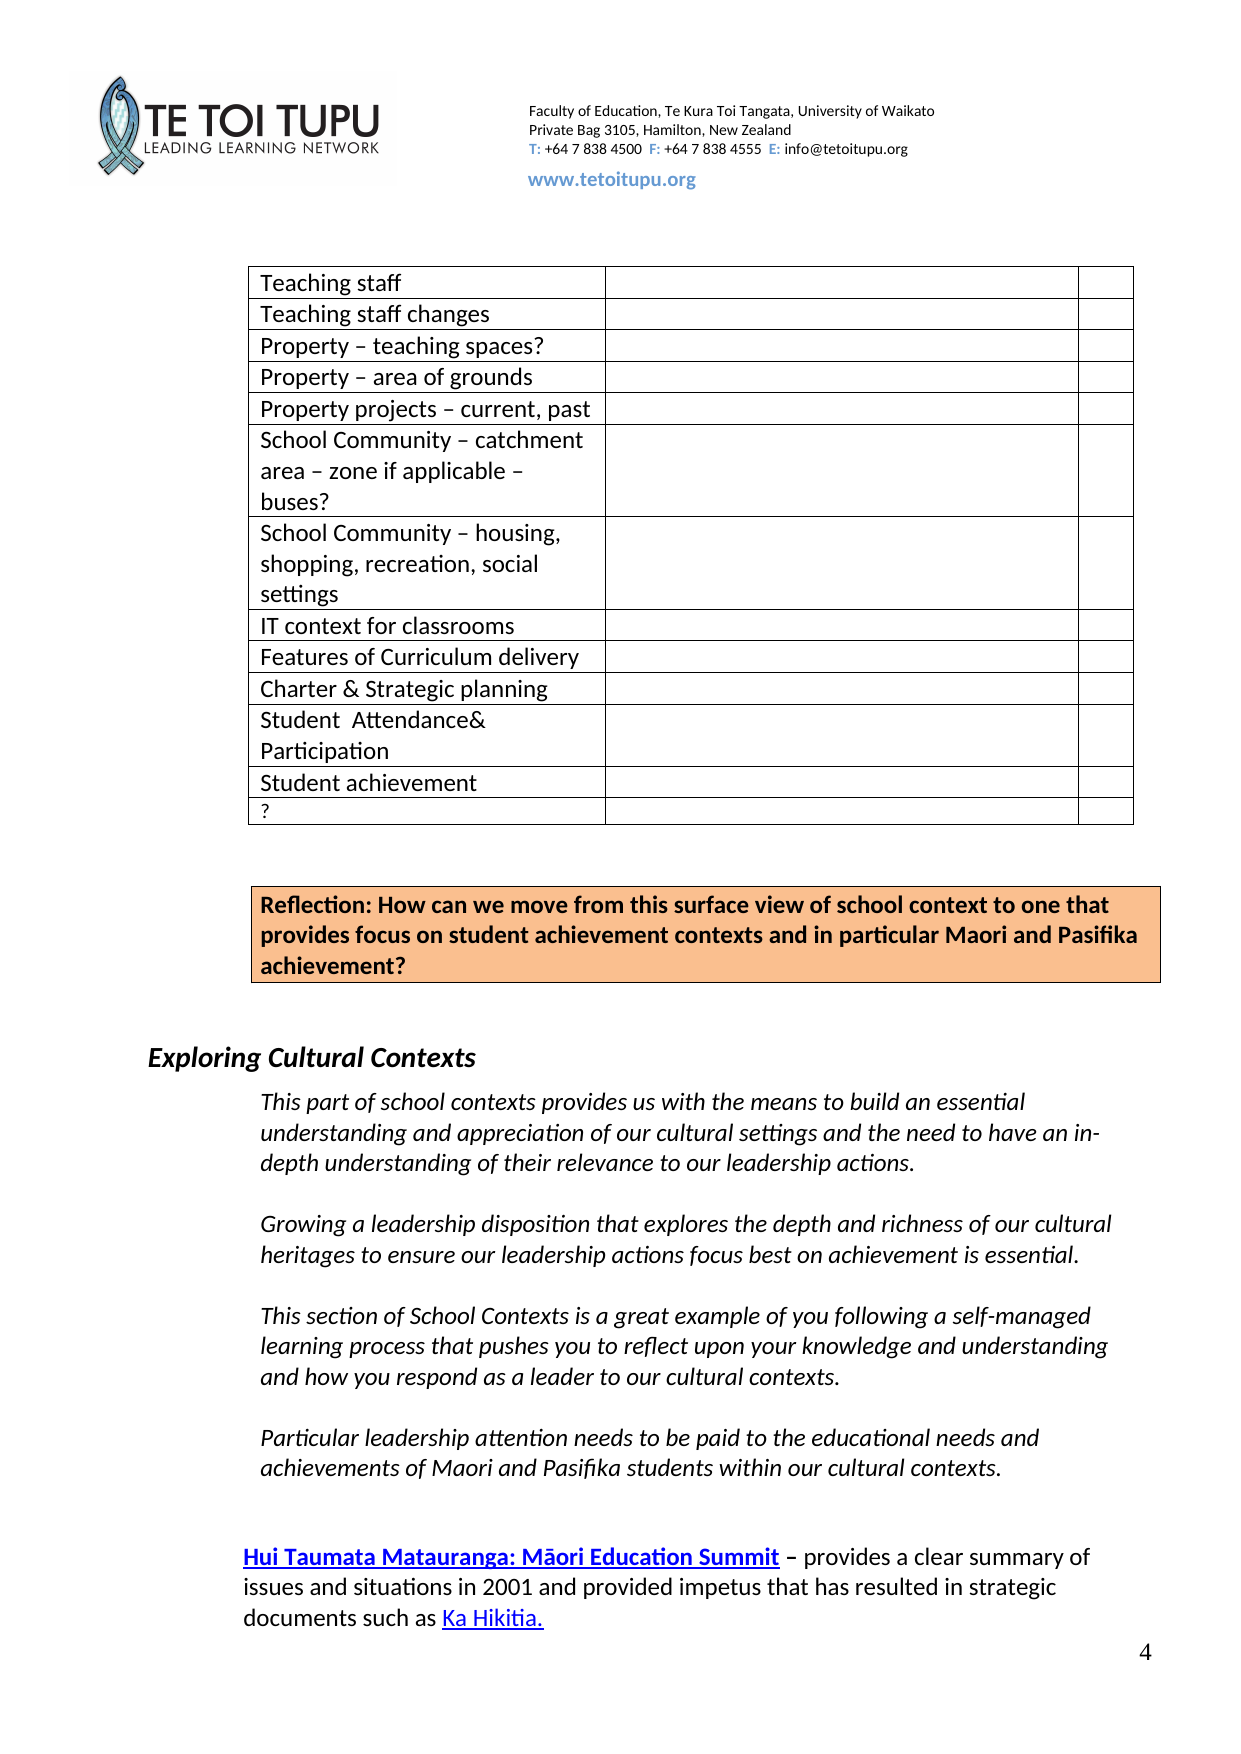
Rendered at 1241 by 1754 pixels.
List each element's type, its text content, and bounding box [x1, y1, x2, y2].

table_cell [606, 330, 1078, 361]
table_cell Teaching staff changes [249, 299, 605, 329]
table_cell [1079, 767, 1133, 797]
text This section of School Contexts is a great example of you following a self-managed learning process that pushes you to reflect upon your knowledge and understanding and how you respond as a leader to our cultural contexts. [260, 1300, 1152, 1391]
table_cell Property projects – current, past [249, 393, 605, 424]
table_cell ? [249, 798, 605, 824]
table_cell [606, 362, 1078, 392]
text Particular leadership attention needs to be paid to the educational needs and achievements of Maori and Pasifika students within our cultural contexts. [260, 1422, 1152, 1483]
table_cell [1079, 673, 1133, 703]
table_cell [606, 673, 1078, 703]
table_cell [606, 641, 1078, 672]
table_cell Features of Curriculum delivery [249, 641, 605, 672]
table_cell [606, 517, 1078, 609]
table_cell [1079, 425, 1133, 516]
table_cell [1079, 362, 1133, 392]
table_cell [1079, 393, 1133, 424]
table_cell School Community – housing, shopping, recreation, social settings [249, 517, 605, 609]
table_cell [606, 393, 1078, 424]
table_cell School Community – catchment area – zone if applicable – buses? [249, 425, 605, 516]
text Hui Taumata Matauranga: Māori Education Summit – provides a clear summary of issues and situations in 2001 and provided impetus that has resulted in strategic documents such as Ka Hikitia. [243, 1541, 1152, 1632]
subtitle Exploring Cultural Contexts [148, 1039, 1152, 1075]
table_cell IT context for classrooms [249, 610, 605, 640]
table_cell Student Attendance& Participation [249, 705, 605, 766]
table_cell Property – area of grounds [249, 362, 605, 392]
table_cell [606, 425, 1078, 516]
table_cell [1079, 330, 1133, 361]
table_cell Student achievement [249, 767, 605, 797]
table_cell [1079, 267, 1133, 297]
table_cell Charter & Strategic planning [249, 673, 605, 703]
text Reflection: How can we move from this surface view of school context to one that provides focus on student achievement contexts and in particular Maori and Pasifika achievement? [252, 887, 1160, 982]
table_cell [606, 798, 1078, 824]
table_cell [606, 705, 1078, 766]
table_cell [606, 267, 1078, 297]
picture [69, 71, 397, 186]
text This part of school contexts provides us with the means to build an essential understanding and appreciation of our cultural settings and the need to have an in-depth understanding of their relevance to our leadership actions. [260, 1086, 1152, 1178]
table_cell [1079, 610, 1133, 640]
table_cell [1079, 705, 1133, 766]
table_cell [1079, 641, 1133, 672]
table_cell [606, 610, 1078, 640]
text Growing a leadership disposition that explores the depth and richness of our cultural heritages to ensure our leadership actions focus best on achievement is essential. [260, 1208, 1152, 1269]
table_cell [1079, 517, 1133, 609]
table_cell [1079, 299, 1133, 329]
table_cell [1079, 798, 1133, 824]
table_cell [606, 299, 1078, 329]
table_cell [606, 767, 1078, 797]
table_cell Property – teaching spaces? [249, 330, 605, 361]
table_cell Teaching staff [249, 267, 605, 297]
